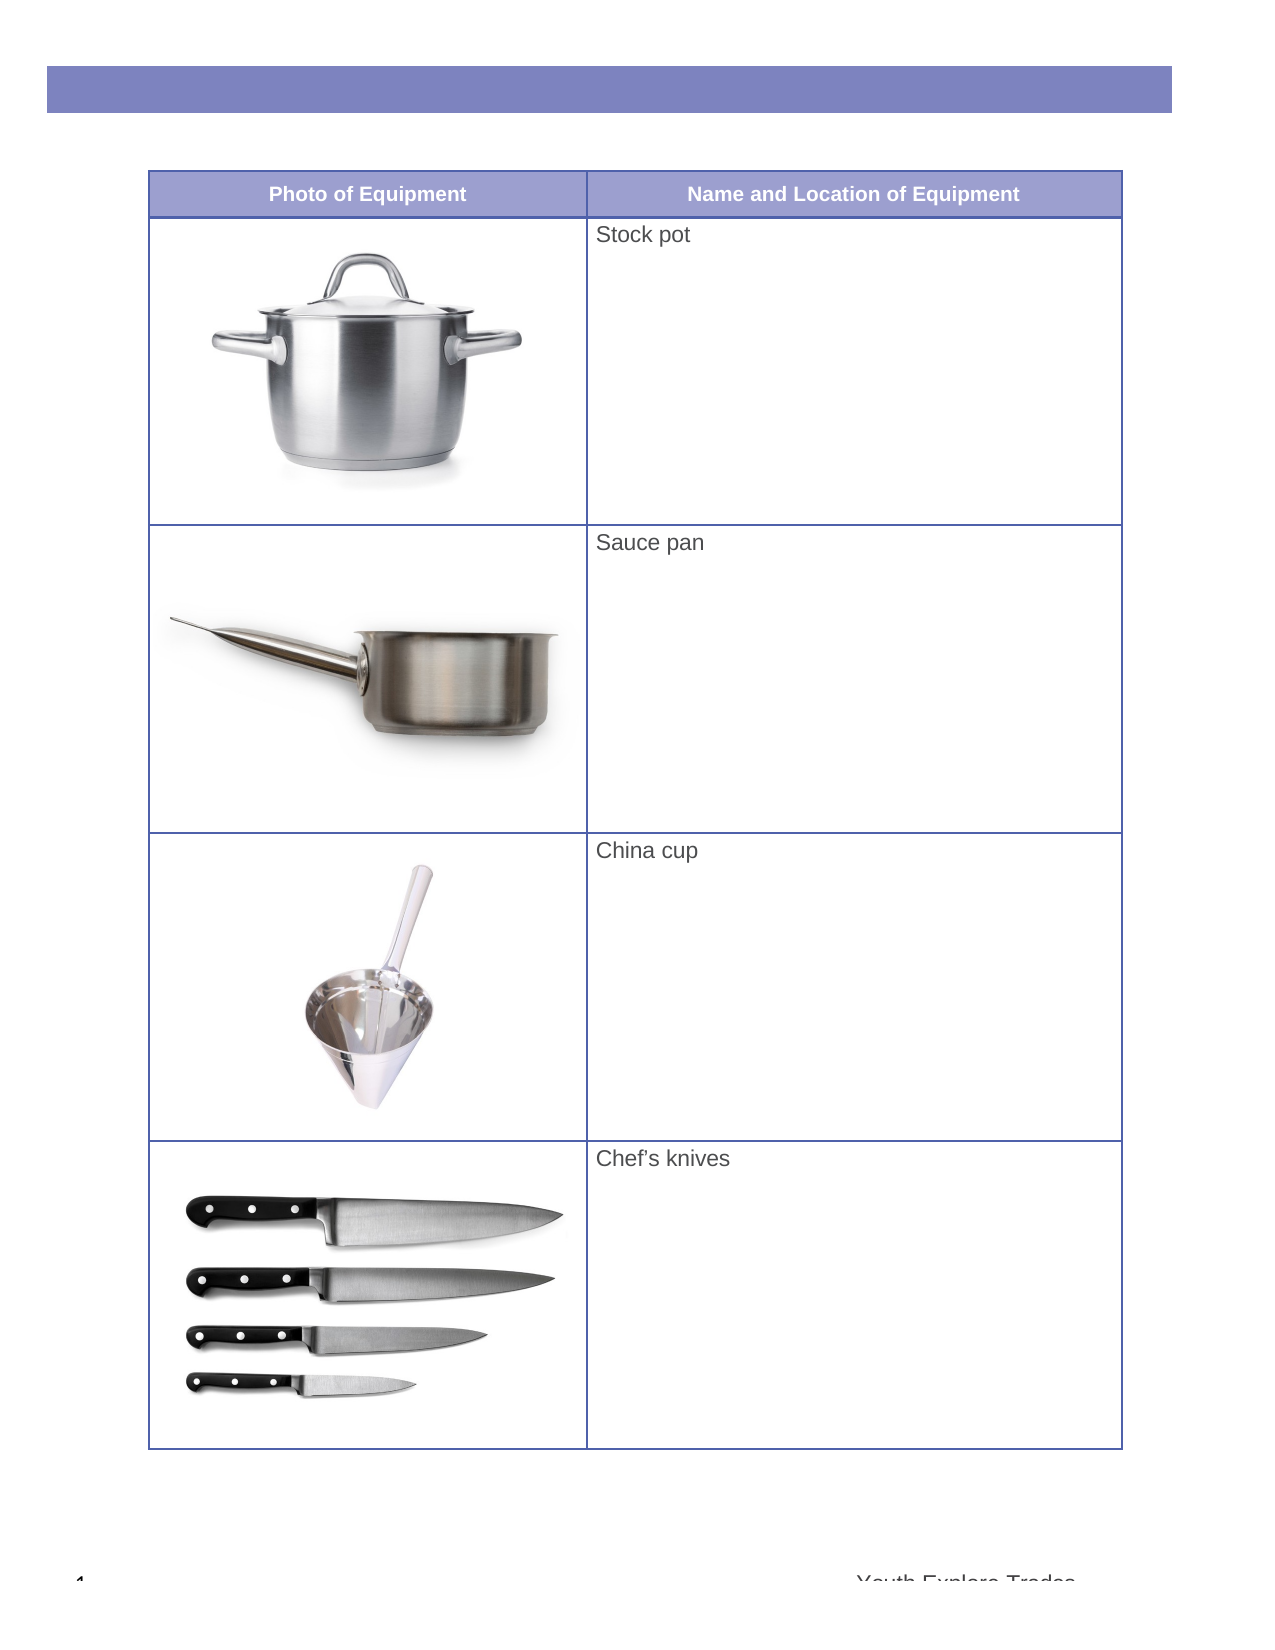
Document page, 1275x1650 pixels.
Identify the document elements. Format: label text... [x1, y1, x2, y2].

picture [152, 546, 581, 810]
table_cell [150, 219, 586, 524]
picture [270, 842, 467, 1133]
picture [167, 1161, 569, 1429]
table_header Name and Location of Equipment [588, 172, 1121, 216]
table_cell [150, 1142, 586, 1448]
table_cell Sauce pan [588, 526, 1121, 832]
table_cell China cup [588, 834, 1121, 1140]
table_cell Chef’s knives [588, 1142, 1121, 1448]
picture [194, 244, 542, 502]
table_header Photo of Equipment [150, 172, 586, 216]
table_cell [150, 526, 586, 832]
table_cell [150, 834, 586, 1140]
table_cell Stock pot [588, 219, 1121, 524]
